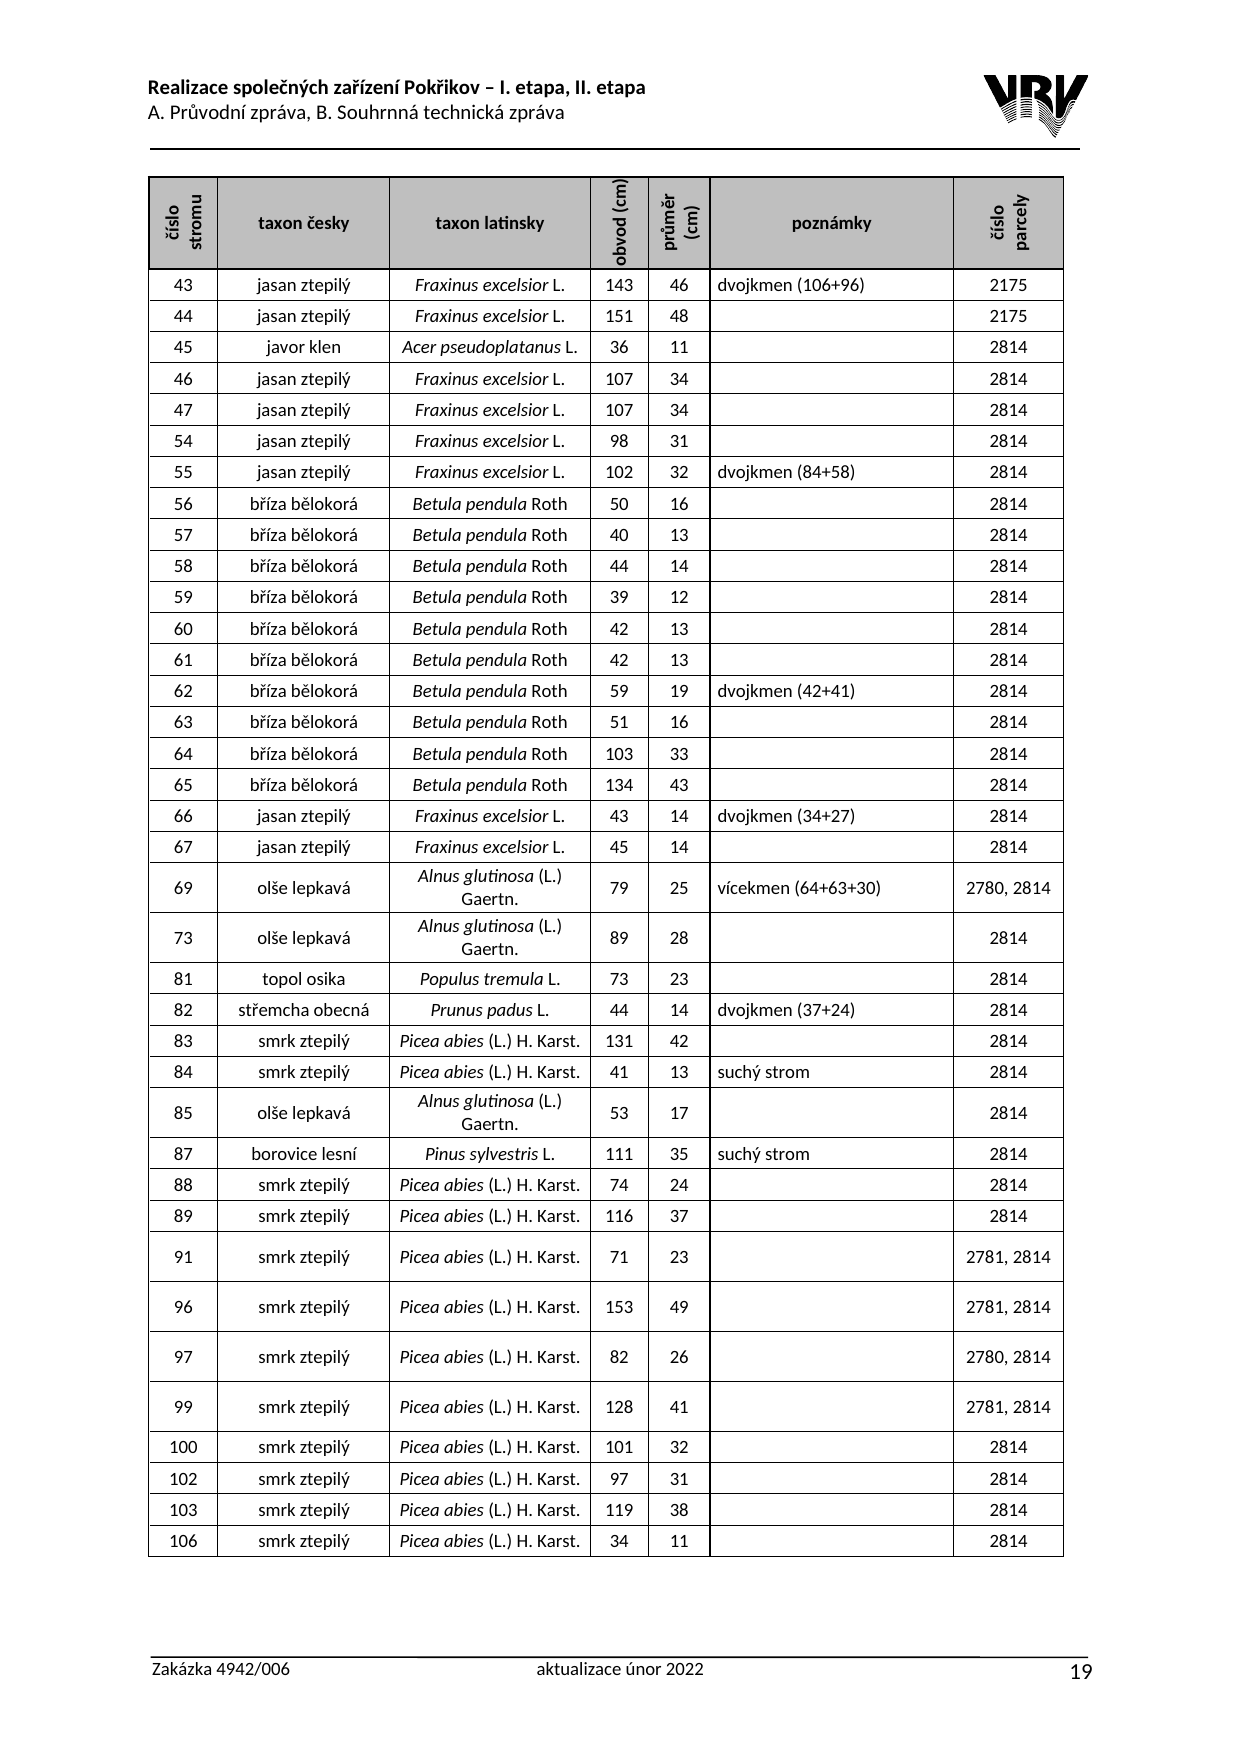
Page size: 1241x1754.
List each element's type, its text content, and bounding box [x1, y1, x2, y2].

table_cell 134 [591, 769, 648, 799]
table_cell 98 [591, 426, 648, 456]
table_cell 49 [649, 1282, 709, 1331]
table_cell Betula pendula Roth [390, 644, 590, 674]
table_cell 2814 [954, 769, 1063, 799]
table_cell 102 [591, 457, 648, 487]
table_cell 32 [649, 457, 709, 487]
table_cell smrk ztepilý [218, 1169, 389, 1199]
table_cell 91 [149, 1231, 217, 1281]
table_cell 26 [649, 1332, 709, 1381]
table_cell 89 [591, 913, 648, 962]
table_cell 16 [649, 488, 709, 518]
table_cell 63 [149, 706, 217, 737]
table_cell Fraxinus excelsior L. [390, 801, 590, 831]
table_cell 2814 [954, 488, 1063, 518]
table_cell 143 [591, 270, 648, 299]
table_cell 87 [149, 1137, 217, 1168]
table_cell Fraxinus excelsior L. [390, 363, 590, 393]
table_cell 44 [149, 300, 217, 331]
table_cell 2814 [954, 457, 1063, 487]
table_cell 2814 [954, 1088, 1063, 1137]
table_cell 44 [591, 551, 648, 581]
table_cell bříza bělokorá [218, 769, 389, 799]
table_cell smrk ztepilý [218, 1494, 389, 1524]
table_cell Alnus glutinosa (L.) Gaertn. [390, 1088, 590, 1137]
table_cell 85 [149, 1087, 217, 1137]
table_cell 40 [591, 519, 648, 549]
table_cell Picea abies (L.) H. Karst. [390, 1201, 590, 1231]
table_cell 13 [649, 644, 709, 674]
table_cell [711, 551, 953, 581]
table_cell Picea abies (L.) H. Karst. [390, 1432, 590, 1462]
table_cell 62 [149, 675, 217, 706]
table_cell [711, 488, 953, 518]
table_cell [711, 1332, 953, 1381]
table_header číslo stromu [150, 178, 217, 268]
table_cell dvojkmen (34+27) [711, 801, 953, 831]
table_cell 60 [149, 612, 217, 643]
table_cell jasan ztepilý [218, 394, 389, 424]
table_cell 103 [149, 1493, 217, 1524]
table_cell jasan ztepilý [218, 426, 389, 456]
table_cell 101 [591, 1432, 648, 1462]
table_cell Picea abies (L.) H. Karst. [390, 1169, 590, 1199]
table_cell [711, 1026, 953, 1056]
table_cell 48 [649, 301, 709, 331]
table_cell 47 [149, 393, 217, 424]
table_cell 42 [591, 613, 648, 643]
table_cell 31 [649, 1463, 709, 1493]
table_cell 2814 [954, 676, 1063, 706]
table_cell Picea abies (L.) H. Karst. [390, 1057, 590, 1087]
table_cell smrk ztepilý [218, 1526, 389, 1556]
table_cell jasan ztepilý [218, 457, 389, 487]
table_cell 42 [649, 1026, 709, 1056]
table_cell 2175 [954, 270, 1063, 299]
table_cell 2175 [954, 301, 1063, 331]
table_cell 2814 [954, 644, 1063, 674]
table_cell 66 [149, 800, 217, 831]
table_cell jasan ztepilý [218, 363, 389, 393]
table_cell [711, 1201, 953, 1231]
table_cell 2814 [954, 738, 1063, 768]
table_cell bříza bělokorá [218, 707, 389, 737]
table_cell bříza bělokorá [218, 676, 389, 706]
table_cell smrk ztepilý [218, 1026, 389, 1056]
table_cell Betula pendula Roth [390, 551, 590, 581]
table_cell smrk ztepilý [218, 1057, 389, 1087]
table_cell 153 [591, 1282, 648, 1331]
table_cell 24 [649, 1169, 709, 1199]
table_cell 14 [649, 994, 709, 1024]
table_cell 57 [149, 518, 217, 549]
table_cell 99 [149, 1381, 217, 1431]
table_cell [711, 1169, 953, 1199]
table_cell vícekmen (64+63+30) [711, 863, 953, 912]
table_cell 96 [149, 1281, 217, 1331]
table_cell 116 [591, 1201, 648, 1231]
table_cell bříza bělokorá [218, 519, 389, 549]
table_cell 2781, 2814 [954, 1232, 1063, 1281]
table_cell 2814 [954, 832, 1063, 862]
picture [983, 75, 1089, 138]
table_cell 151 [591, 301, 648, 331]
table_cell [711, 1232, 953, 1281]
table_cell 43 [591, 801, 648, 831]
table_cell 2814 [954, 426, 1063, 456]
table_cell 2780, 2814 [954, 1332, 1063, 1381]
table_cell bříza bělokorá [218, 488, 389, 518]
table_cell Picea abies (L.) H. Karst. [390, 1382, 590, 1431]
table_cell 35 [649, 1138, 709, 1168]
table_cell 2780, 2814 [954, 863, 1063, 912]
table_cell [711, 738, 953, 768]
table_cell 53 [591, 1088, 648, 1137]
table_cell smrk ztepilý [218, 1463, 389, 1493]
table_cell 59 [149, 581, 217, 612]
table_header poznámky [711, 178, 953, 268]
table_cell Picea abies (L.) H. Karst. [390, 1332, 590, 1381]
table_cell bříza bělokorá [218, 582, 389, 612]
table_cell 2781, 2814 [954, 1282, 1063, 1331]
table_cell 81 [149, 962, 217, 993]
table_cell 42 [591, 644, 648, 674]
table_cell [711, 1463, 953, 1493]
table_cell 14 [649, 801, 709, 831]
table_cell Betula pendula Roth [390, 769, 590, 799]
table_cell 59 [591, 676, 648, 706]
table_cell 2814 [954, 613, 1063, 643]
table_cell 64 [149, 737, 217, 768]
table_cell Fraxinus excelsior L. [390, 270, 590, 299]
table_cell [711, 519, 953, 549]
table_cell [711, 301, 953, 331]
table_cell 2814 [954, 582, 1063, 612]
table_cell [711, 769, 953, 799]
table_cell 111 [591, 1138, 648, 1168]
table_cell [711, 1494, 953, 1524]
table_cell 13 [649, 1057, 709, 1087]
table_cell [711, 707, 953, 737]
table_cell [711, 832, 953, 862]
table_cell jasan ztepilý [218, 801, 389, 831]
table_cell 51 [591, 707, 648, 737]
table_cell 54 [149, 425, 217, 456]
table_cell 61 [149, 643, 217, 674]
table_cell 67 [149, 831, 217, 862]
table_cell 41 [649, 1382, 709, 1431]
table_cell [711, 582, 953, 612]
table_cell [711, 913, 953, 962]
table_cell smrk ztepilý [218, 1332, 389, 1381]
table_cell 56 [149, 487, 217, 518]
table_cell olše lepkavá [218, 1088, 389, 1137]
table_cell smrk ztepilý [218, 1201, 389, 1231]
table_cell [711, 644, 953, 674]
table_cell jasan ztepilý [218, 832, 389, 862]
table_cell Betula pendula Roth [390, 519, 590, 549]
table_cell 37 [649, 1201, 709, 1231]
table_cell 13 [649, 613, 709, 643]
table_cell Prunus padus L. [390, 994, 590, 1024]
table_cell jasan ztepilý [218, 301, 389, 331]
table_cell 2814 [954, 994, 1063, 1024]
table_cell 2814 [954, 363, 1063, 393]
table_cell bříza bělokorá [218, 613, 389, 643]
table_cell střemcha obecná [218, 994, 389, 1024]
table_cell Fraxinus excelsior L. [390, 832, 590, 862]
table_cell 33 [649, 738, 709, 768]
table_cell 71 [591, 1232, 648, 1281]
table_cell bříza bělokorá [218, 738, 389, 768]
table_cell Fraxinus excelsior L. [390, 457, 590, 487]
table_cell [711, 1382, 953, 1431]
table_cell 39 [591, 582, 648, 612]
table_cell 131 [591, 1026, 648, 1056]
table_cell 14 [649, 551, 709, 581]
table_cell 2814 [954, 1526, 1063, 1556]
table_cell 2814 [954, 1494, 1063, 1524]
table_cell 97 [149, 1331, 217, 1381]
table_cell Fraxinus excelsior L. [390, 394, 590, 424]
table_cell 83 [149, 1025, 217, 1056]
table_cell suchý strom [711, 1138, 953, 1168]
table_cell [711, 1282, 953, 1331]
table_cell 38 [649, 1494, 709, 1524]
table_cell dvojkmen (84+58) [711, 457, 953, 487]
table_cell 89 [149, 1200, 217, 1231]
table_cell [711, 1526, 953, 1556]
table_cell 31 [649, 426, 709, 456]
table_cell 46 [149, 362, 217, 393]
table_cell 2814 [954, 519, 1063, 549]
table_cell 32 [649, 1432, 709, 1462]
table_cell 73 [149, 912, 217, 962]
table_cell 58 [149, 550, 217, 581]
table_cell 41 [591, 1057, 648, 1087]
table_cell olše lepkavá [218, 913, 389, 962]
table_cell 74 [591, 1169, 648, 1199]
table_cell [711, 332, 953, 362]
table_cell Picea abies (L.) H. Karst. [390, 1026, 590, 1056]
table_cell 2814 [954, 394, 1063, 424]
table_cell 128 [591, 1382, 648, 1431]
table_cell 45 [591, 832, 648, 862]
table_cell Picea abies (L.) H. Karst. [390, 1463, 590, 1493]
table_cell 2814 [954, 1169, 1063, 1199]
table_cell 50 [591, 488, 648, 518]
table_cell 2814 [954, 1138, 1063, 1168]
table_cell 119 [591, 1494, 648, 1524]
table_cell 69 [149, 862, 217, 912]
table_header průměr (cm) [649, 178, 709, 268]
table_cell 45 [149, 331, 217, 362]
table_cell 107 [591, 363, 648, 393]
table_cell 2814 [954, 963, 1063, 993]
table_cell dvojkmen (42+41) [711, 676, 953, 706]
table_cell jasan ztepilý [218, 270, 389, 299]
table_cell olše lepkavá [218, 863, 389, 912]
table_cell 12 [649, 582, 709, 612]
table_cell 97 [591, 1463, 648, 1493]
table_cell [711, 1432, 953, 1462]
table_cell Populus tremula L. [390, 963, 590, 993]
table_cell 73 [591, 963, 648, 993]
table_cell 2814 [954, 1057, 1063, 1087]
table_cell 2814 [954, 707, 1063, 737]
table_cell 34 [649, 394, 709, 424]
table_header obvod (cm) [591, 178, 648, 268]
table_cell 13 [649, 519, 709, 549]
table_cell 17 [649, 1088, 709, 1137]
table_cell Betula pendula Roth [390, 582, 590, 612]
table_cell 25 [649, 863, 709, 912]
table_header taxon česky [218, 178, 389, 268]
table_cell Alnus glutinosa (L.) Gaertn. [390, 913, 590, 962]
table_cell 2814 [954, 332, 1063, 362]
table_cell 106 [149, 1525, 217, 1556]
table_cell 14 [649, 832, 709, 862]
table_cell 79 [591, 863, 648, 912]
table_cell smrk ztepilý [218, 1432, 389, 1462]
table_cell dvojkmen (106+96) [711, 270, 953, 299]
table_cell Acer pseudoplatanus L. [390, 332, 590, 362]
table_cell 55 [149, 456, 217, 487]
table_cell 23 [649, 963, 709, 993]
table_cell Picea abies (L.) H. Karst. [390, 1494, 590, 1524]
table_cell 23 [649, 1232, 709, 1281]
table_cell 43 [149, 270, 217, 299]
table_cell bříza bělokorá [218, 644, 389, 674]
table_cell 34 [649, 363, 709, 393]
table_cell [711, 363, 953, 393]
table_header taxon latinsky [390, 178, 590, 268]
table_cell smrk ztepilý [218, 1282, 389, 1331]
table_cell dvojkmen (37+24) [711, 994, 953, 1024]
table_cell 88 [149, 1168, 217, 1199]
table_cell 65 [149, 768, 217, 799]
table_cell 2814 [954, 551, 1063, 581]
table_cell Pinus sylvestris L. [390, 1138, 590, 1168]
table_cell smrk ztepilý [218, 1232, 389, 1281]
table_cell [711, 613, 953, 643]
table_cell Picea abies (L.) H. Karst. [390, 1232, 590, 1281]
table_cell 84 [149, 1056, 217, 1087]
table_cell 82 [591, 1332, 648, 1381]
table_cell Fraxinus excelsior L. [390, 301, 590, 331]
table_cell 2781, 2814 [954, 1382, 1063, 1431]
table_cell 34 [591, 1526, 648, 1556]
table_cell [711, 1088, 953, 1137]
table_cell 103 [591, 738, 648, 768]
table_cell 36 [591, 332, 648, 362]
table_cell 2814 [954, 1201, 1063, 1231]
table_cell 82 [149, 993, 217, 1024]
table_cell topol osika [218, 963, 389, 993]
table_cell Picea abies (L.) H. Karst. [390, 1526, 590, 1556]
table_cell suchý strom [711, 1057, 953, 1087]
table_cell javor klen [218, 332, 389, 362]
table_cell Picea abies (L.) H. Karst. [390, 1282, 590, 1331]
table_cell bříza bělokorá [218, 551, 389, 581]
table_cell 11 [649, 1526, 709, 1556]
table_cell Fraxinus excelsior L. [390, 426, 590, 456]
table_cell 11 [649, 332, 709, 362]
table_cell 2814 [954, 1432, 1063, 1462]
table_header číslo parcely [954, 178, 1063, 268]
table_cell 100 [149, 1431, 217, 1462]
table_cell Betula pendula Roth [390, 738, 590, 768]
table_cell 2814 [954, 1026, 1063, 1056]
table_cell [711, 426, 953, 456]
table_cell [711, 394, 953, 424]
table_cell 43 [649, 769, 709, 799]
table_cell Betula pendula Roth [390, 488, 590, 518]
table_cell Betula pendula Roth [390, 613, 590, 643]
table_cell 19 [649, 676, 709, 706]
table_cell 2814 [954, 801, 1063, 831]
table_cell 44 [591, 994, 648, 1024]
table_cell Betula pendula Roth [390, 707, 590, 737]
table_cell 16 [649, 707, 709, 737]
table_cell smrk ztepilý [218, 1382, 389, 1431]
table_cell Alnus glutinosa (L.) Gaertn. [390, 863, 590, 912]
table_cell borovice lesní [218, 1138, 389, 1168]
table_cell 2814 [954, 913, 1063, 962]
table_cell 46 [649, 270, 709, 299]
table_cell 107 [591, 394, 648, 424]
table_cell 102 [149, 1462, 217, 1493]
table_cell Betula pendula Roth [390, 676, 590, 706]
table_cell [711, 963, 953, 993]
table_cell 28 [649, 913, 709, 962]
table_cell 2814 [954, 1463, 1063, 1493]
